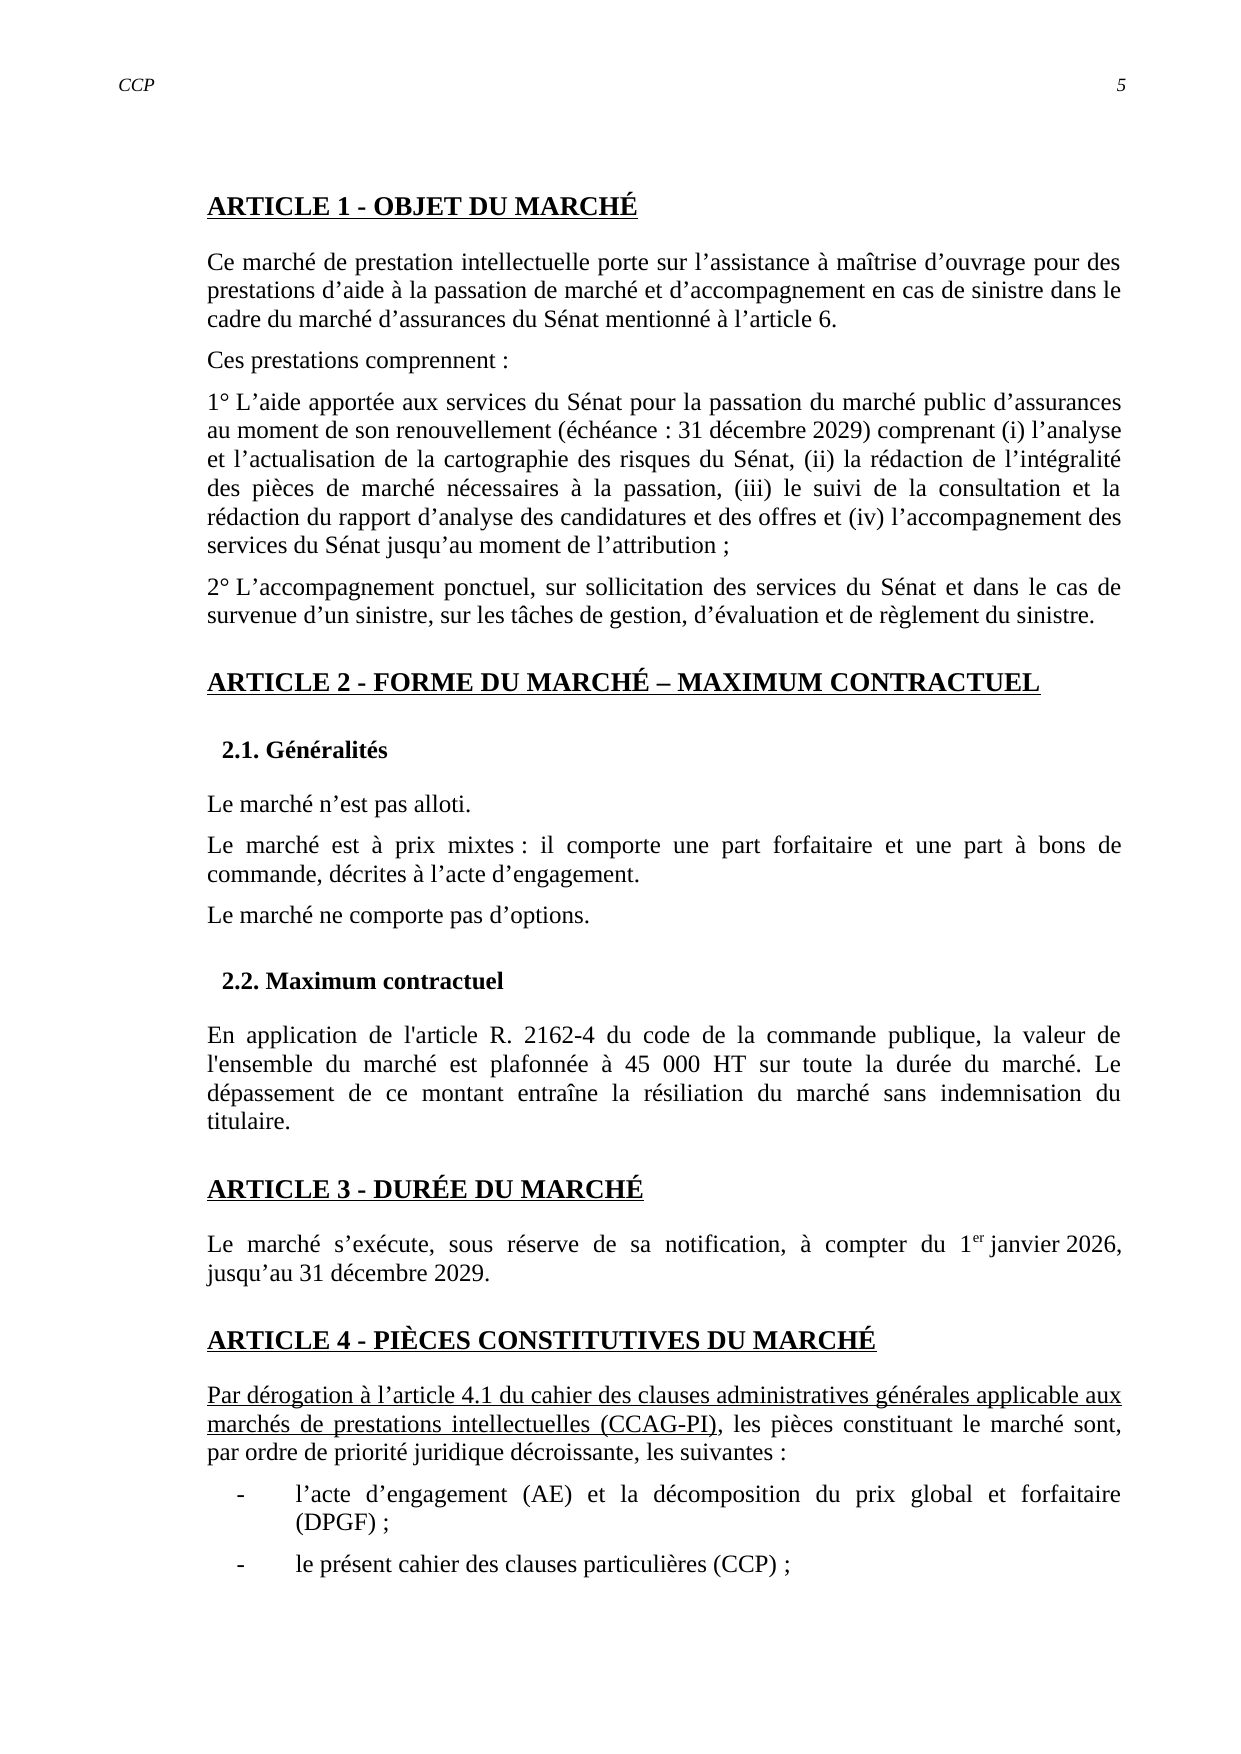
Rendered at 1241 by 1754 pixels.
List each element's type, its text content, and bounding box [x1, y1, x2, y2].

text Forme du marché – MAXIMUM CONTRACTUEL [207, 667, 1122, 698]
text objet du marchÉ [207, 190, 1122, 222]
list l’acte d’engagement (AE) et la décomposition du prix global et forfaitaire (DPGF) ; [236, 1479, 1122, 1536]
text 2° L’accompagnement ponctuel, sur sollicitation des services du Sénat et dans le cas de survenue d’un sinistre, sur les tâches de gestion, d’évaluation et de règlement du sinistre. [207, 572, 1122, 629]
text En application de l'article R. 2162-4 du code de la commande publique, la valeur de l'ensemble du marché est plafonnée à 45 000 HT sur toute la durée du marché. Le dépassement de ce montant entraîne la résiliation du marché sans indemnisation du titulaire. [207, 1020, 1122, 1135]
text durée du marchÉ [207, 1173, 1122, 1204]
text le présent cahier des clauses particulières (CCP) ; [236, 1549, 1122, 1577]
text Ce marché de prestation intellectuelle porte sur l’assistance à maîtrise d’ouvrage pour des prestations d’aide à la passation de marché et d’accompagnement en cas de sinistre dans le cadre du marché d’assurances du Sénat mentionné à l’article 6. [207, 247, 1122, 333]
text piÈces constitutives du marchÉ [207, 1324, 1122, 1355]
text Le marché est à prix mixtes : il comporte une part forfaitaire et une part à bons de commande, décrites à l’acte d’engagement. [207, 830, 1122, 888]
text Par dérogation à l’article 4.1 du cahier des clauses administratives générales applicable aux marchés de prestations intellectuelles (CCAG-PI), les pièces constituant le marché sont, par ordre de priorité juridique décroissante, les suivantes : [207, 1380, 1122, 1405]
text Généralités [222, 735, 1122, 764]
text Le marché s’exécute, sous réserve de sa notification, à compter du 1er janvier 2026, jusqu’au 31 décembre 2029. [207, 1229, 1122, 1286]
text Ces prestations comprennent : [207, 345, 1122, 374]
text Le marché ne comporte pas d’options. [207, 900, 1122, 929]
text Le marché n’est pas alloti. [207, 789, 1122, 818]
text Par dérogation à l’article 4.1 du cahier des clauses administratives générales applicable aux marchés de prestations intellectuelles (CCAG-PI), les pièces constituant le marché sont, par ordre de priorité juridique décroissante, les suivantes : [207, 1406, 1122, 1466]
text Maximum contractuel [222, 966, 1122, 995]
text 1° L’aide apportée aux services du Sénat pour la passation du marché public d’assurances au moment de son renouvellement (échéance : 31 décembre 2029) comprenant (i) l’analyse et l’actualisation de la cartographie des risques du Sénat, (ii) la rédaction de l’intégralité des pièces de marché nécessaires à la passation, (iii) le suivi de la consultation et la rédaction du rapport d’analyse des candidatures et des offres et (iv) l’accompagnement des services du Sénat jusqu’au moment de l’attribution ; [207, 387, 1122, 559]
